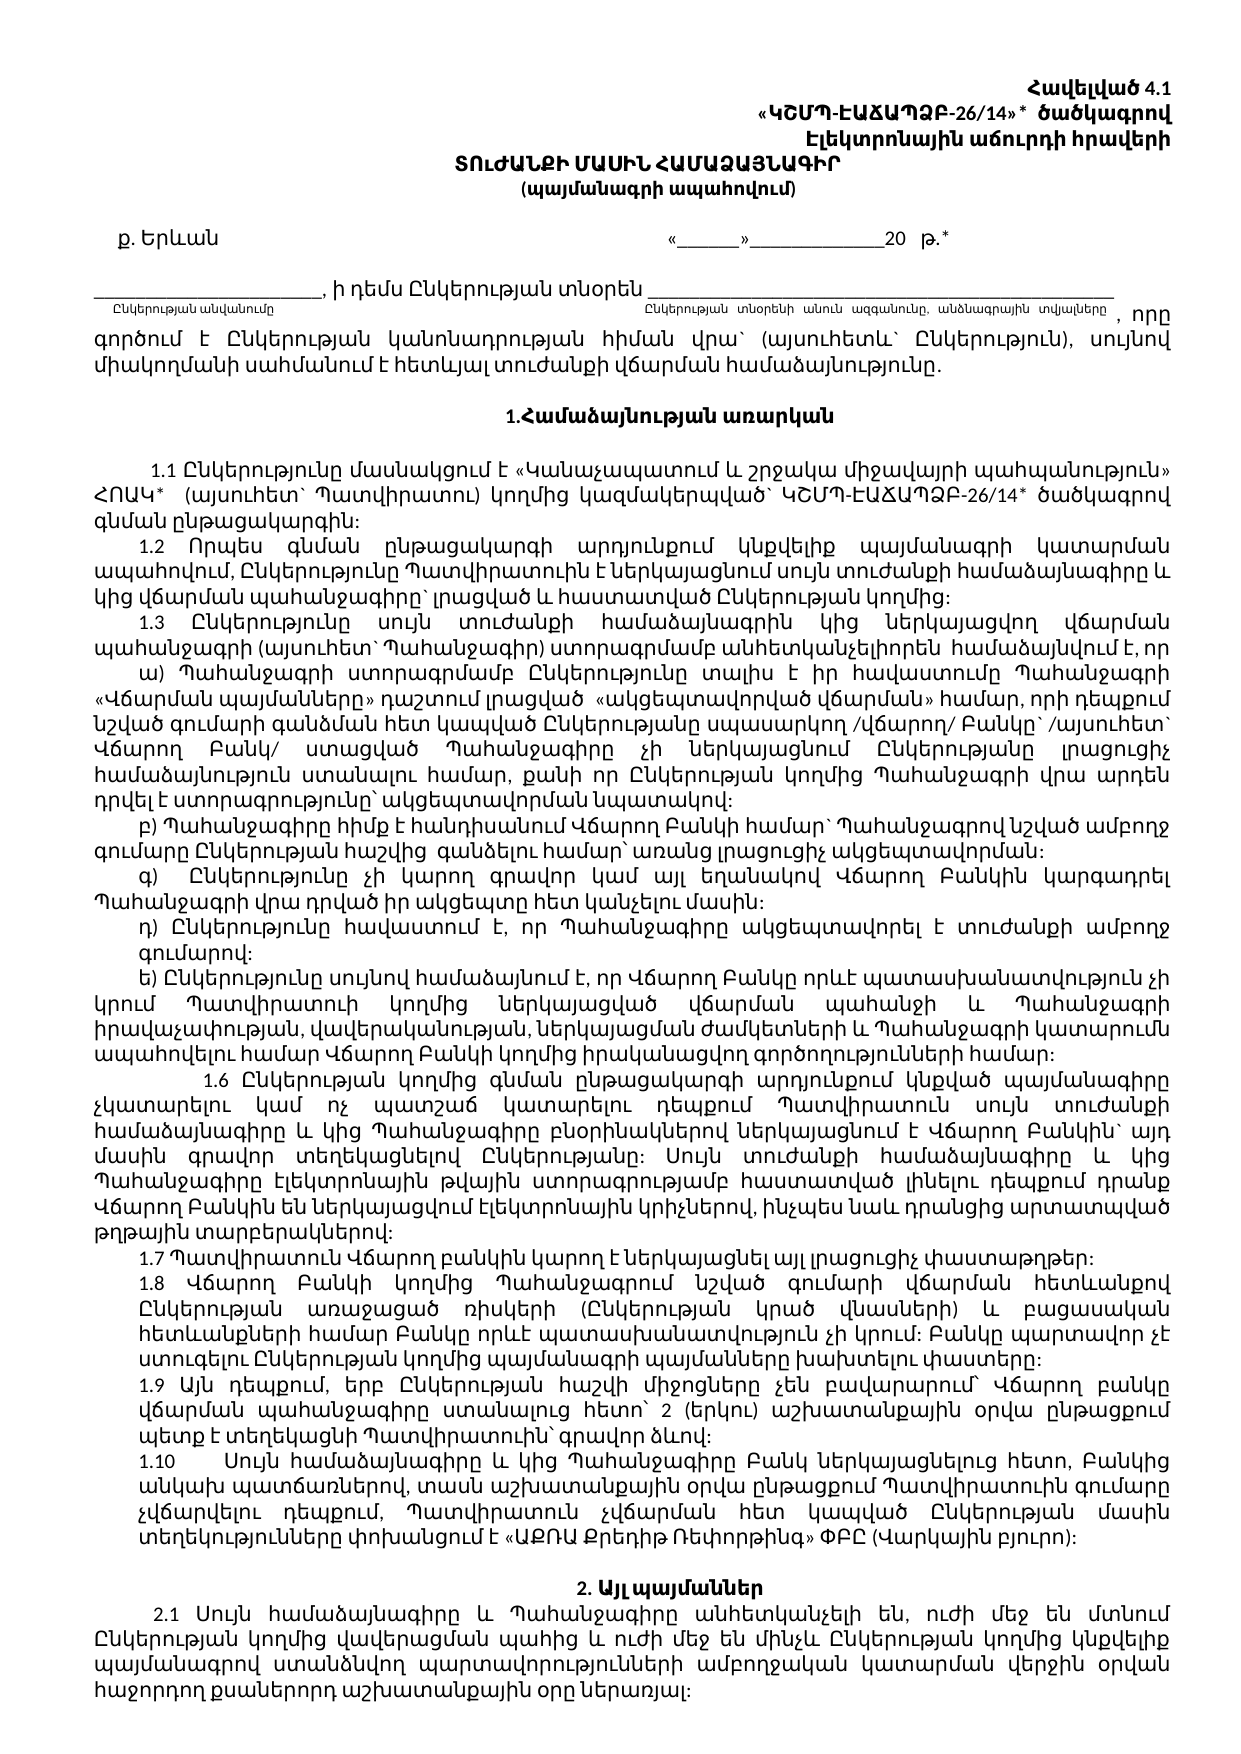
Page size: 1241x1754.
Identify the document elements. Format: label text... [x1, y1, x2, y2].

text 1.10 Սույն համաձայնագիրը և կից Պահանջագիրը Բանկ ներկայացնելուց հետո, Բանկից անկախ պատճառներով, տասն աշխատանքային օրվա ընթացքում Պատվիրատուին գումարը չվճարվելու դեպքում, Պատվիրատուն չվճարման հետ կապված Ընկերության մասին տեղեկությունները փոխանցում է «ԱՔՌԱ Քրեդիթ Ռեփորթինգ» ՓԲԸ (Վարկային բյուրո): [138, 1448, 1171, 1550]
text ե) Ընկերությունը սույնով համաձայնում է, որ Վճարող Բանկը որևէ պատասխանատվություն չի կրում Պատվիրատուի կողմից ներկայացված վճարման պահանջի և Պահանջագրի իրավաչափության, վավերականության, ներկայացման ժամկետների և Պահանջագրի կատարումն ապահովելու համար Վճարող Բանկի կողմից իրականացվող գործողությունների համար: [94, 965, 1171, 1067]
text 2. Այլ պայմաններ [169, 1575, 1171, 1601]
text 1.1 Ընկերությունը մասնակցում է «Կանաչապատում և շրջակա միջավայրի պահպանություն» ՀՈԱԿ* (այսուհետ` Պատվիրատու) կողմից կազմակերպված` ԿՇՄՊ-ԷԱՃԱՊՁԲ-26/14* ծածկագրով գնման ընթացակարգին: [94, 457, 1171, 533]
text 1.9 Այն դեպքում, երբ Ընկերության հաշվի միջոցները չեն բավարարում՝ Վճարող բանկը վճարման պահանջագիրը ստանալուց հետո՝ 2 (երկու) աշխատանքային օրվա ընթացքում պետք է տեղեկացնի Պատվիրատուին՝ գրավոր ձևով: [138, 1372, 1171, 1448]
text ք. Երևան «______»_____________20 թ.* [94, 225, 1171, 250]
text 1.7 Պատվիրատուն Վճարող բանկին կարող է ներկայացնել այլ լրացուցիչ փաստաթղթեր: [138, 1245, 1171, 1270]
text Ընկերության անվանումը Ընկերության տնօրենի անուն ազգանունը, անձնագրային տվյալները , որը գործում է Ընկերության կանոնադրության հիման վրա` (այսուհետև` Ընկերություն), սույնով միակողմանի սահմանում է հետևյալ տուժանքի վճարման համաձայնությունը. [94, 301, 1171, 377]
text 1.2 Որպես գնման ընթացակարգի արդյունքում կնքվելիք պայմանագրի կատարման ապահովում, Ընկերությունը Պատվիրատուին է ներկայացնում սույն տուժանքի համաձայնագիրը և կից վճարման պահանջագիրը` լրացված և հաստատված Ընկերության կողմից: [94, 533, 1171, 609]
text 1.Համաձայնության առարկան [169, 403, 1171, 428]
text բ) Պահանջագիրը հիմք է հանդիսանում Վճարող Բանկի համար` Պահանջագրով նշված ամբողջ գումարը Ընկերության հաշվից գանձելու համար՝ առանց լրացուցիչ ակցեպտավորման: [94, 813, 1171, 864]
text «ԿՇՄՊ-ԷԱՃԱՊՁԲ-26/14»* ծածկագրով [94, 100, 1171, 126]
text 1.6 Ընկերության կողմից գնման ընթացակարգի արդյունքում կնքված պայմանագիրը չկատարելու կամ ոչ պատշաճ կատարելու դեպքում Պատվիրատուն սույն տուժանքի համաձայնագիրը և կից Պահանջագիրը բնօրինակներով ներկայացնում է Վճարող Բանկին` այդ մասին գրավոր տեղեկացնելով Ընկերությանը: Սույն տուժանքի համաձայնագիրը և կից Պահանջագիրը էլեկտրոնային թվային ստորագրությամբ հաստատված լինելու դեպքում դրանք Վճարող Բանկին են ներկայացվում էլեկտրոնային կրիչներով, ինչպես նաև դրանցից արտատպված թղթային տարբերակներով: [94, 1067, 1171, 1245]
text ՏՈւԺԱՆՔԻ ՄԱՍԻՆ ՀԱՄԱՁԱՅՆԱԳԻՐ [94, 151, 1171, 177]
text դ) Ընկերությունը հավաստում է, որ Պահանջագիրը ակցեպտավորել է տուժանքի ամբողջ գումարով: [138, 914, 1171, 965]
text գ) Ընկերությունը չի կարող գրավոր կամ այլ եղանակով Վճարող Բանկին կարգադրել Պահանջագրի վրա դրված իր ակցեպտը հետ կանչելու մասին: [94, 864, 1171, 914]
text 1.8 Վճարող Բանկի կողմից Պահանջագրում նշված գումարի վճարման հետևանքով Ընկերության առաջացած ռիսկերի (Ընկերության կրած վնասների) և բացասական հետևանքների համար Բանկը որևէ պատասխանատվություն չի կրում: Բանկը պարտավոր չէ ստուգելու Ընկերության կողմից պայմանագրի պայմանները խախտելու փաստերը: [138, 1270, 1171, 1372]
text Էլեկտրոնային աճուրդի հրավերի [94, 126, 1171, 151]
text 2.1 Սույն համաձայնագիրը և Պահանջագիրը անհետկանչելի են, ուժի մեջ են մտնում Ընկերության կողմից վավերացման պահից և ուժի մեջ են մինչև Ընկերության կողմից կնքվելիք պայմանագրով ստանձնվող պարտավորությունների ամբողջական կատարման վերջին օրվան հաջորդող քսաներորդ աշխատանքային օրը ներառյալ: [94, 1601, 1171, 1702]
text (պայմանագրի ապահովում) [94, 177, 1171, 199]
text 1.3 Ընկերությունը սույն տուժանքի համաձայնագրին կից ներկայացվող վճարման պահանջագրի (այսուհետ` Պահանջագիր) ստորագրմամբ անհետկանչելիորեն համաձայնվում է, որ [94, 609, 1171, 660]
text ______________________, ի դեմս Ընկերության տնօրեն _____________________________________________ [94, 276, 1171, 301]
text Հավելված 4.1 [94, 75, 1171, 100]
text ա) Պահանջագրի ստորագրմամբ Ընկերությունը տալիս է իր հավաստումը Պահանջագրի «Վճարման պայմանները» դաշտում լրացված «ակցեպտավորված վճարման» համար, որի դեպքում նշված գումարի գանձման հետ կապված Ընկերությանը սպասարկող /վճարող/ Բանկը` /այսուհետ` Վճարող Բանկ/ ստացված Պահանջագիրը չի ներկայացնում Ընկերությանը լրացուցիչ համաձայնություն ստանալու համար, քանի որ Ընկերության կողմից Պահանջագրի վրա արդեն դրվել է ստորագրությունը՝ ակցեպտավորման նպատակով: [94, 660, 1171, 813]
